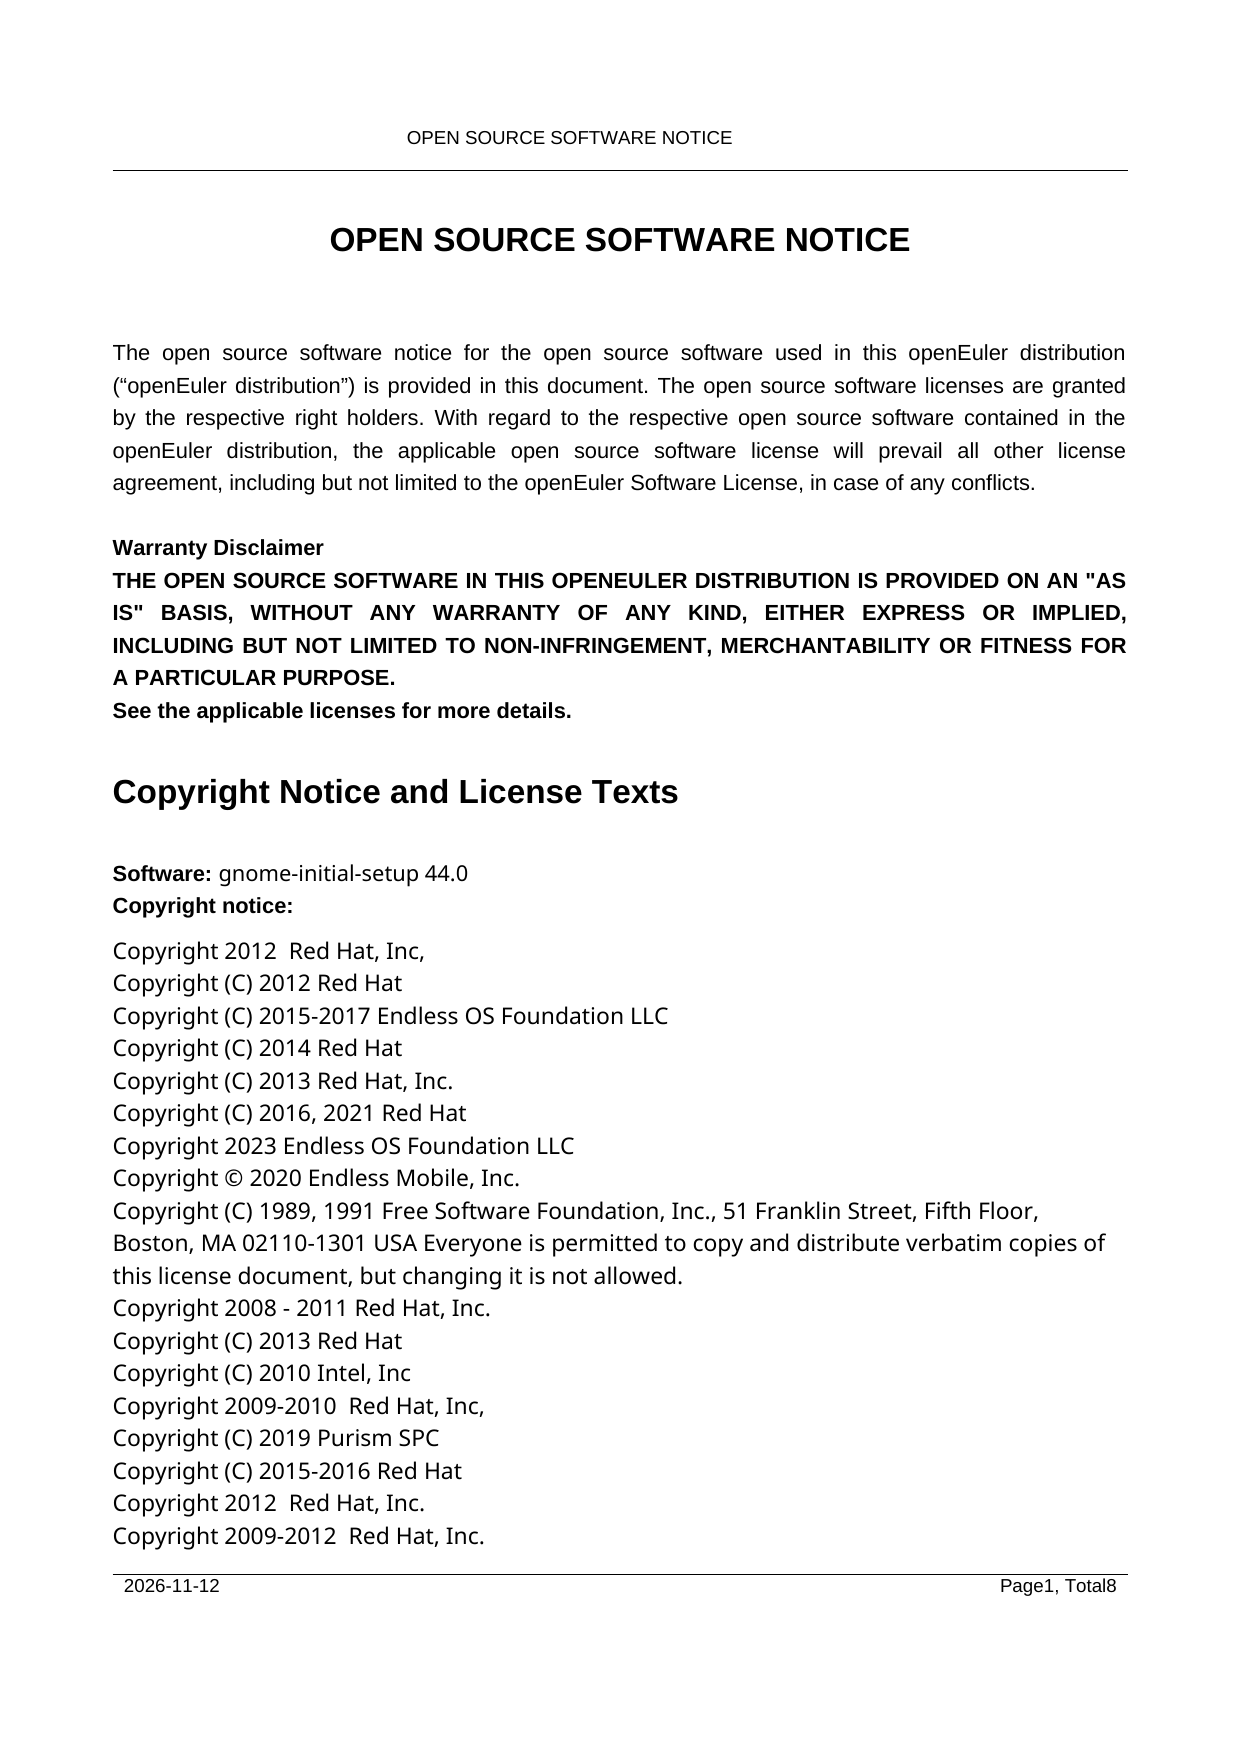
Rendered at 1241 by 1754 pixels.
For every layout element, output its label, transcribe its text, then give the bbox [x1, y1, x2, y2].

text Copyright notice: [112, 889, 1128, 921]
text Warranty Disclaimer [112, 531, 1128, 564]
text The open source software notice for the open source software used in this openEuler distribution (“openEuler distribution”) is provided in this document. The open source software licenses are granted by the respective right holders. With regard to the respective open source software contained in the openEuler distribution, the applicable open source software license will prevail all other license agreement, including but not limited to the openEuler Software License, in case of any conflicts. [112, 336, 1128, 499]
text Copyright Notice and License Texts [112, 759, 1128, 824]
text OPEN SOURCE SOFTWARE NOTICE [112, 206, 1128, 271]
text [112, 934, 1128, 1551]
title Software: gnome-initial-setup 44.0 [112, 856, 1128, 889]
text THE OPEN SOURCE SOFTWARE IN THIS OPENEULER DISTRIBUTION IS PROVIDED ON AN "AS IS" BASIS, WITHOUT ANY WARRANTY OF ANY KIND, EITHER EXPRESS OR IMPLIED, INCLUDING BUT NOT LIMITED TO NON-INFRINGEMENT, MERCHANTABILITY OR FITNESS FOR A PARTICULAR PURPOSE. See the applicable licenses for more details. [112, 564, 1128, 726]
